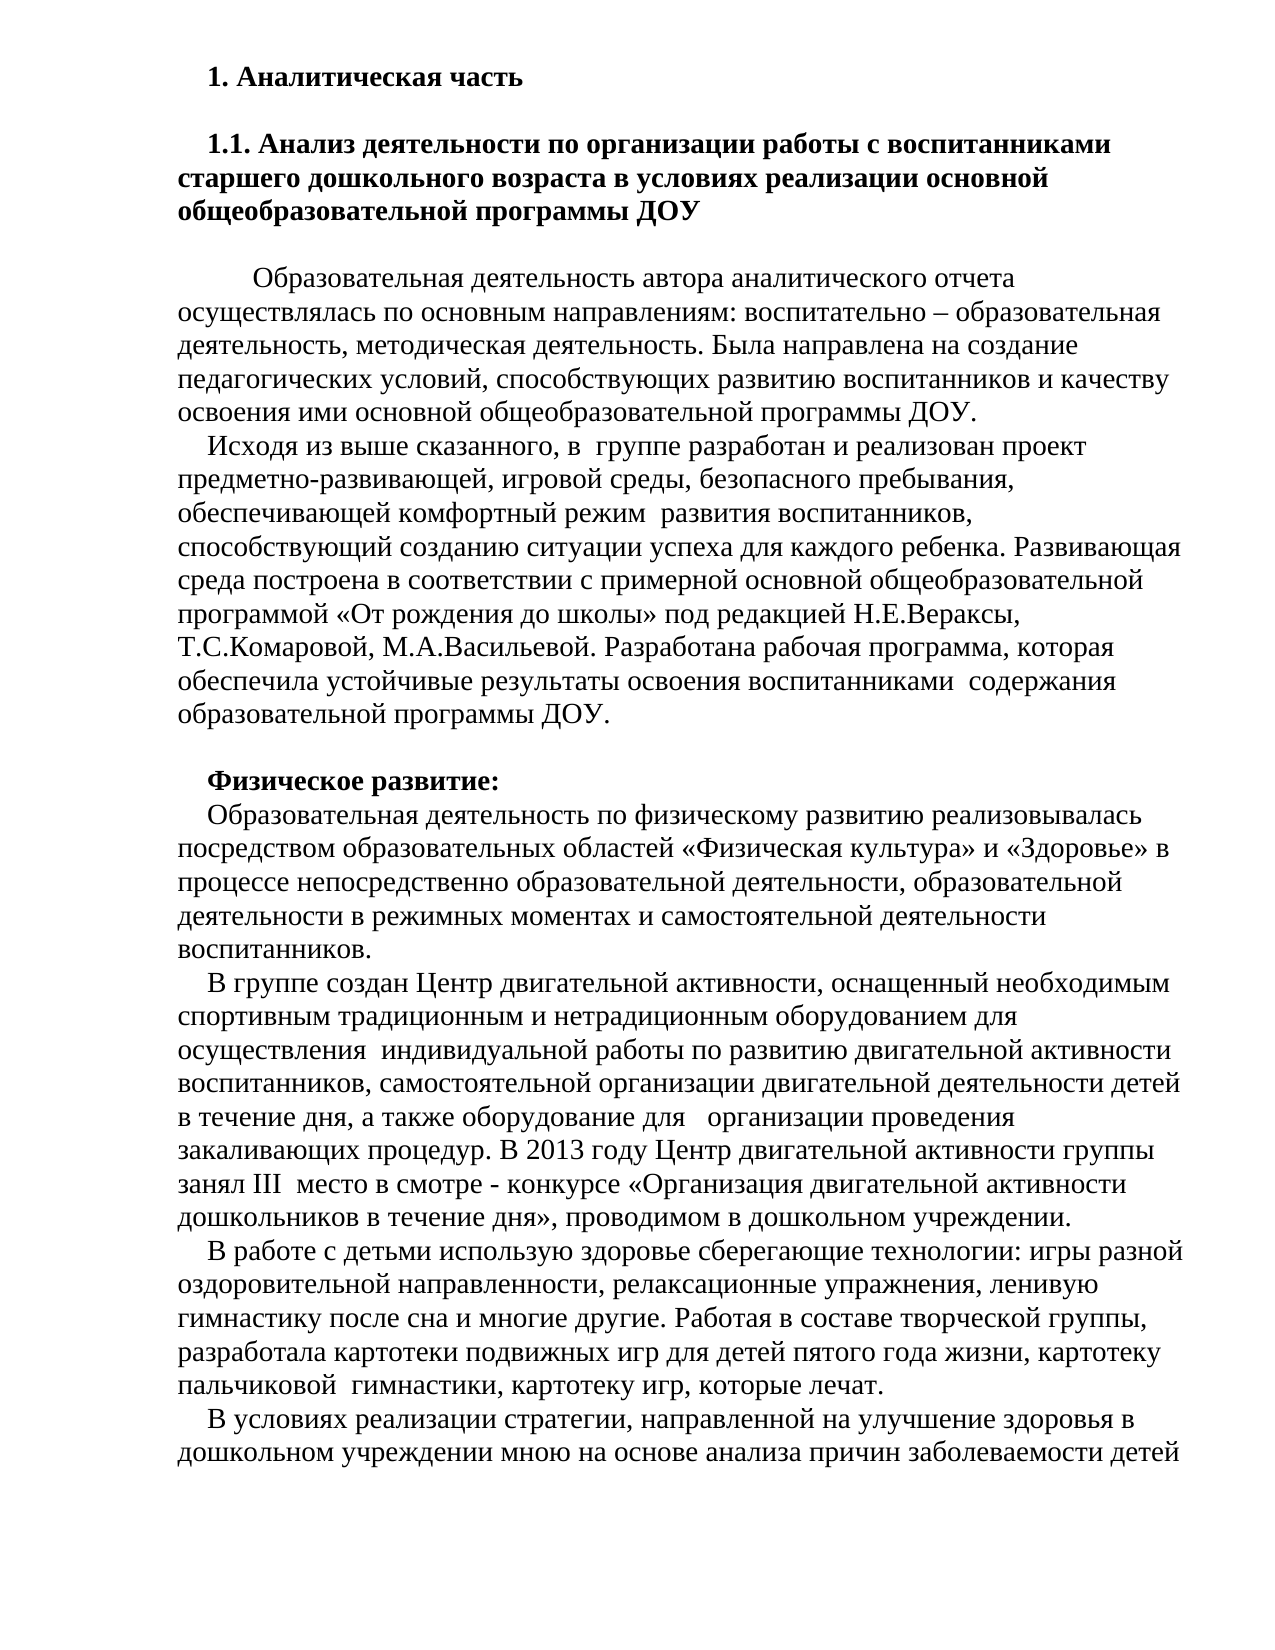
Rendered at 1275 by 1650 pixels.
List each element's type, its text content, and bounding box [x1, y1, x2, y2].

text Образовательная деятельность по физическому развитию реализовывалась посредством образовательных областей «Физическая культура» и «Здоровье» в процессе непосредственно образовательной деятельности, образовательной деятельности в режимных моментах и самостоятельной деятельности воспитанников. [177, 797, 1186, 965]
text Исходя из выше сказанного, в группе разработан и реализован проект предметно-развивающей, игровой среды, безопасного пребывания, обеспечивающей комфортный режим развития воспитанников, способствующий созданию ситуации успеха для каждого ребенка. Развивающая среда построена в соответствии с примерной основной общеобразовательной программой «От рождения до школы» под редакцией Н.Е.Вераксы, Т.С.Комаровой, М.А.Васильевой. Разработана рабочая программа, которая обеспечила устойчивые результаты освоения воспитанниками содержания образовательной программы ДОУ. [177, 428, 1186, 730]
text В работе с детьми использую здоровье сберегающие технологии: игры разной оздоровительной направленности, релаксационные упражнения, ленивую гимнастику после сна и многие другие. Работая в составе творческой группы, разработала картотеки подвижных игр для детей пятого года жизни, картотеку пальчиковой гимнастики, картотеку игр, которые лечат. [177, 1233, 1186, 1401]
text Физическое развитие: [177, 763, 1186, 797]
text Образовательная деятельность автора аналитического отчета осуществлялась по основным направлениям: воспитательно – образовательная деятельность, методическая деятельность. Была направлена на создание педагогических условий, способствующих развитию воспитанников и качеству освоения ими основной общеобразовательной программы ДОУ. [177, 260, 1186, 428]
text 1. Аналитическая часть [177, 59, 1186, 93]
text В условиях реализации стратегии, направленной на улучшение здоровья в дошкольном учреждении мною на основе анализа причин заболеваемости детей [177, 1401, 1186, 1468]
text 1.1. Анализ деятельности по организации работы с воспитанниками старшего дошкольного возраста в условиях реализации основной общеобразовательной программы ДОУ [177, 126, 1186, 227]
text В группе создан Центр двигательной активности, оснащенный необходимым спортивным традиционным и нетрадиционным оборудованием для осуществления индивидуальной работы по развитию двигательной активности воспитанников, самостоятельной организации двигательной деятельности детей в течение дня, а также оборудование для организации проведения закаливающих процедур. В 2013 году Центр двигательной активности группы занял III место в смотре - конкурсе «Организация двигательной активности дошкольников в течение дня», проводимом в дошкольном учреждении. [177, 965, 1186, 1233]
